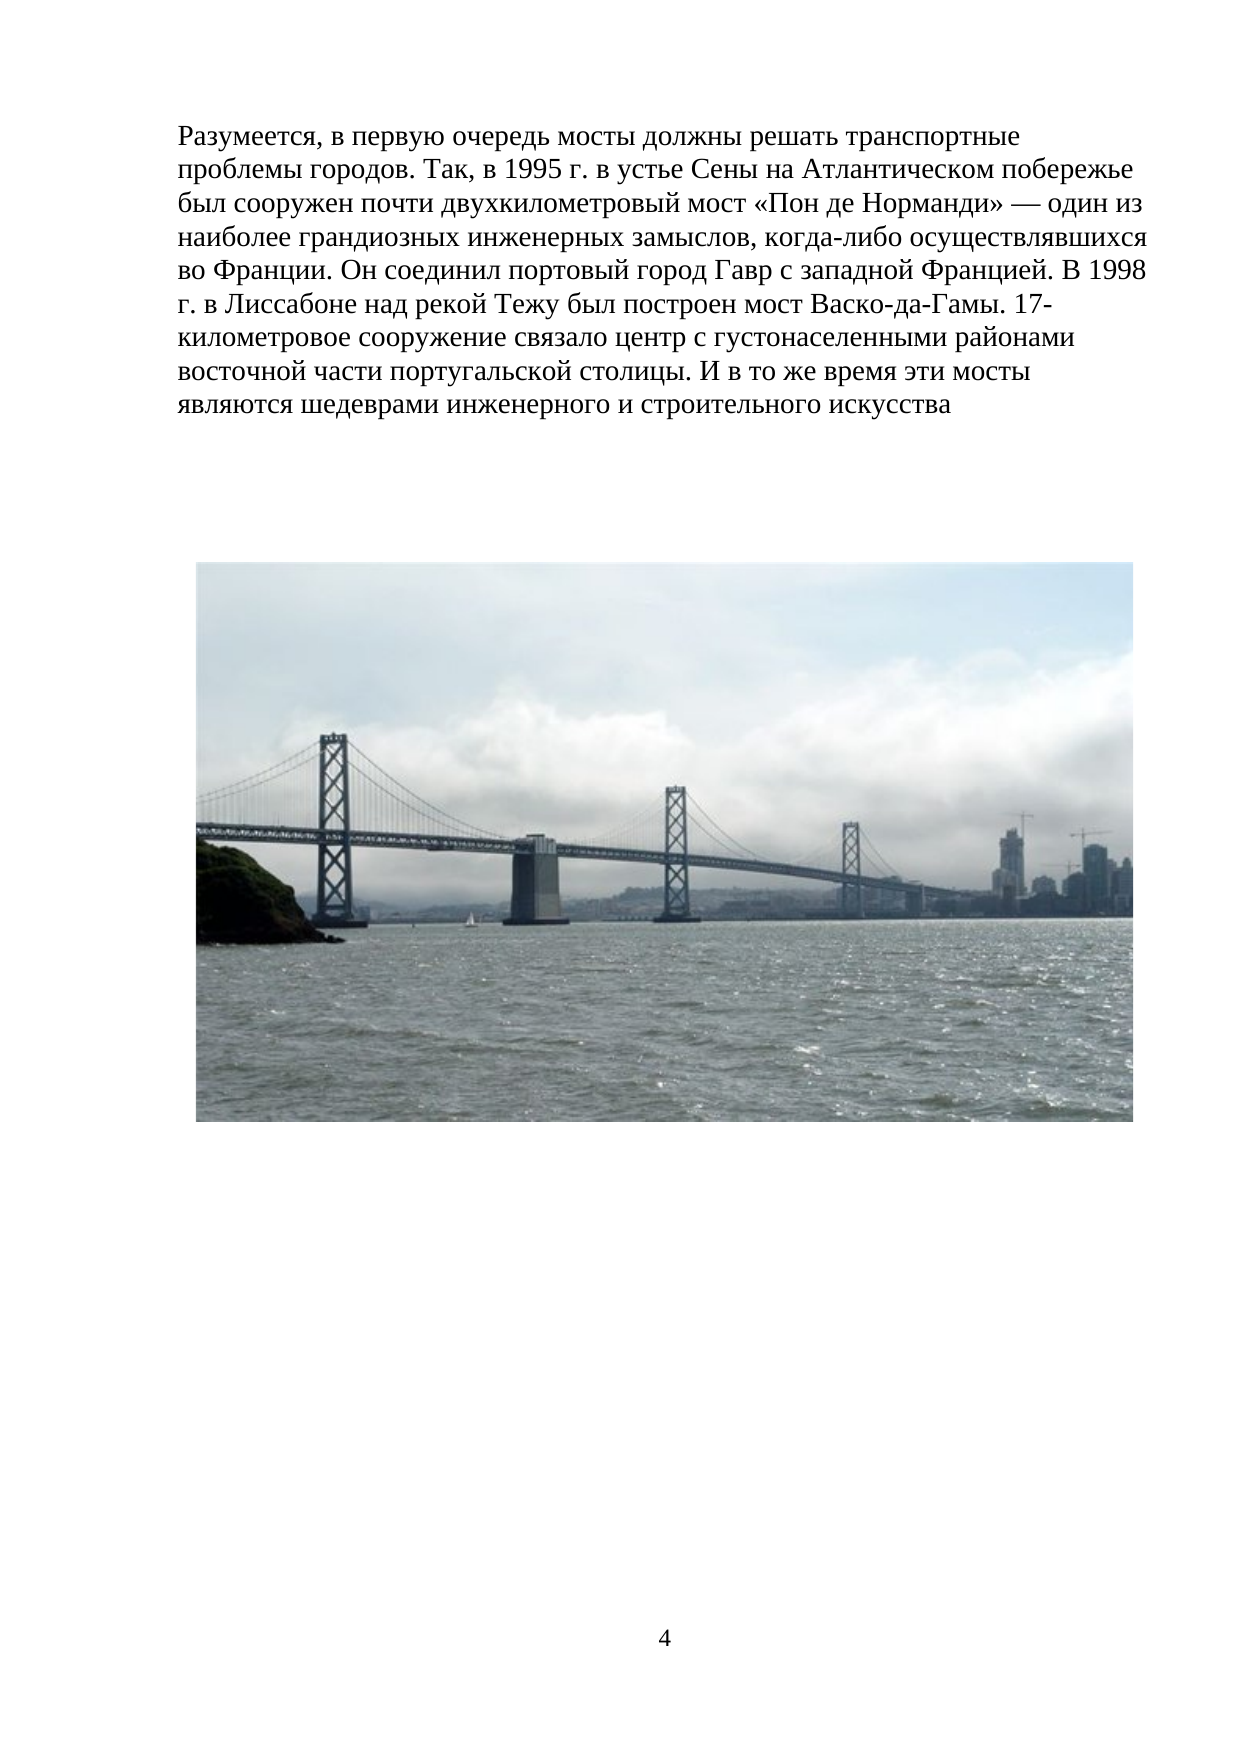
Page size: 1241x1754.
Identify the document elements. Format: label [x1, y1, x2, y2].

text [177, 118, 1152, 420]
picture [195, 562, 1134, 1122]
